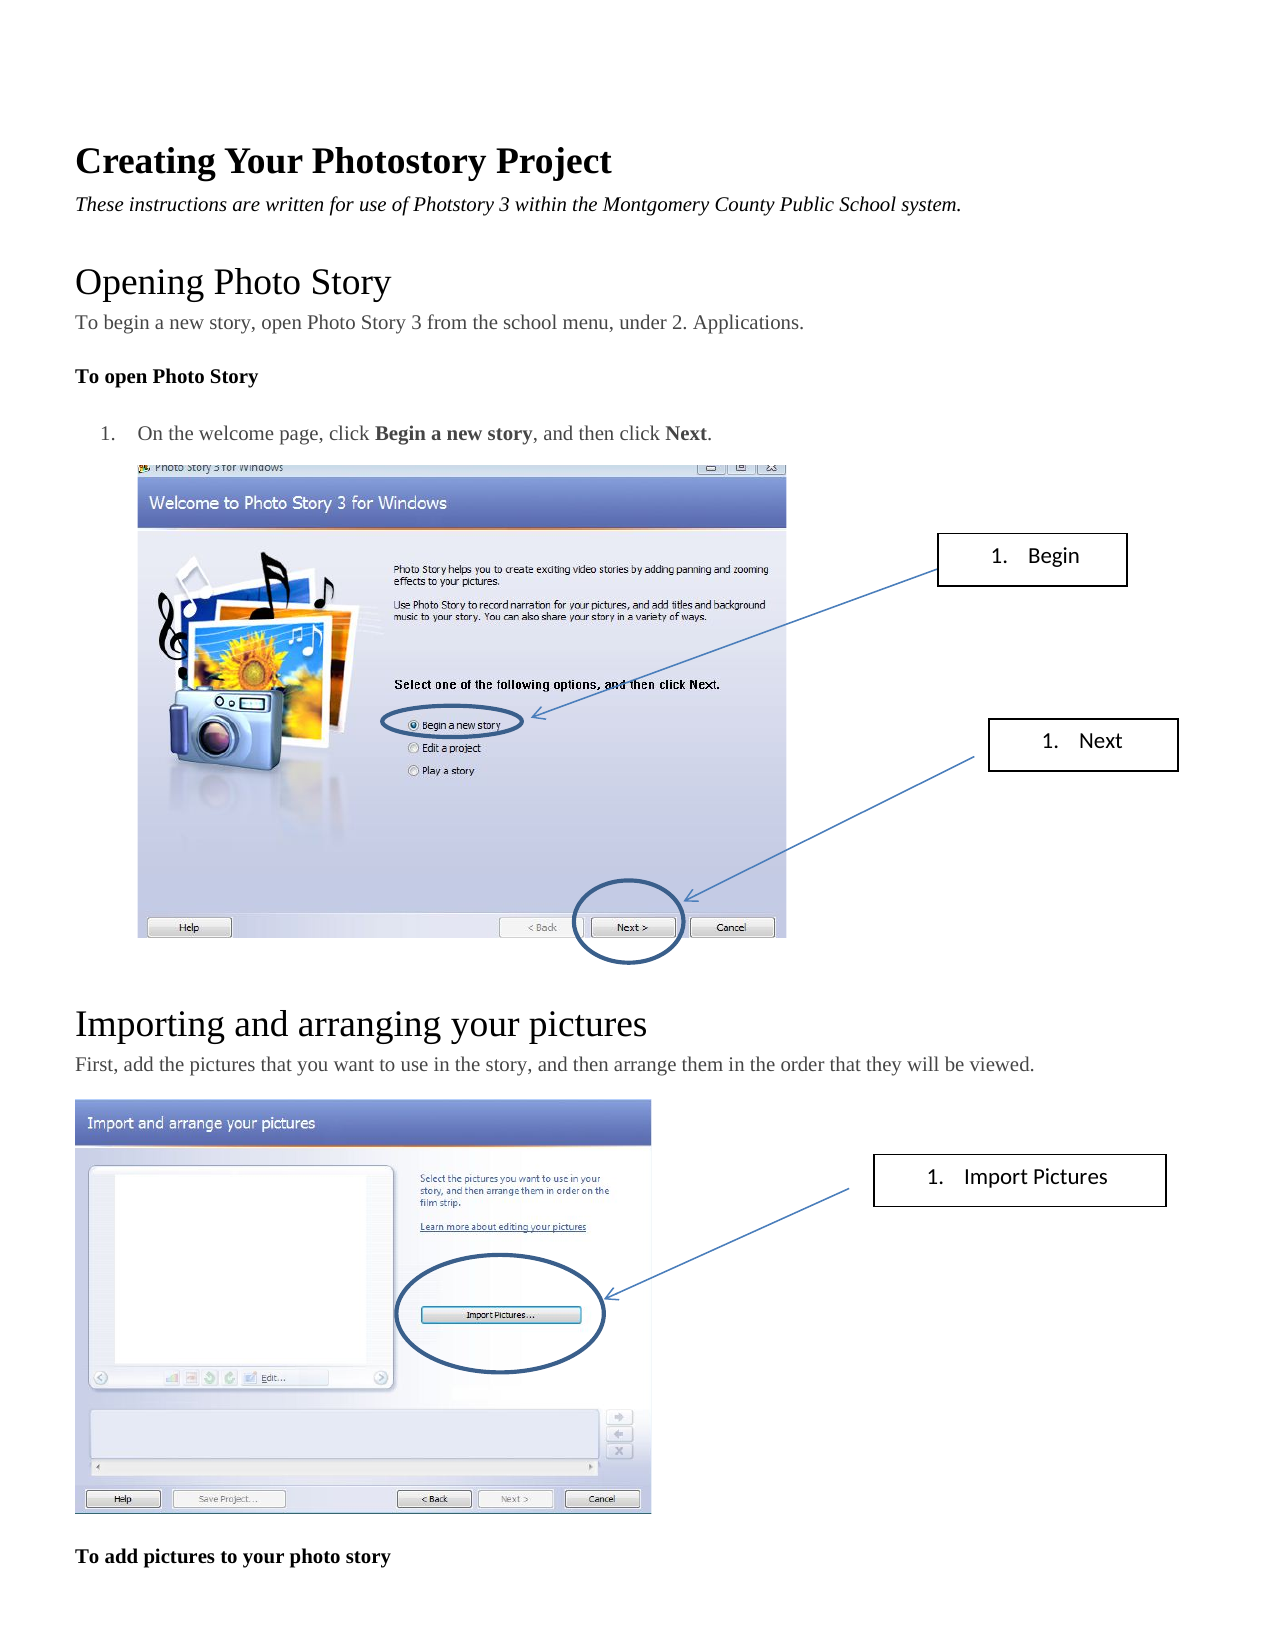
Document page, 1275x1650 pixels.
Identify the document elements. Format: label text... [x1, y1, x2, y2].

text To begin a new story, open Photo Story 3 from the school menu, under 2. Applications. [75, 302, 1200, 334]
text Importing and arranging your pictures [75, 1002, 1200, 1045]
text Creating Your Photostory Project [75, 134, 1200, 181]
text First, add the pictures that you want to use in the story, and then arrange them in the order that they will be viewed. [75, 1045, 1200, 1076]
picture [576, 883, 681, 938]
text To add pictures to your photo story [75, 1537, 1200, 1568]
text To open Photo Story [75, 357, 1200, 388]
picture [75, 1099, 652, 1514]
list On the welcome page, click Begin a new story, and then click Next. [100, 413, 1200, 445]
picture [137, 465, 787, 938]
text These instructions are written for use of Photstory 3 within the Montgomery County Public School system. [75, 192, 1200, 216]
text Opening Photo Story [75, 259, 1200, 302]
picture [399, 1257, 601, 1370]
